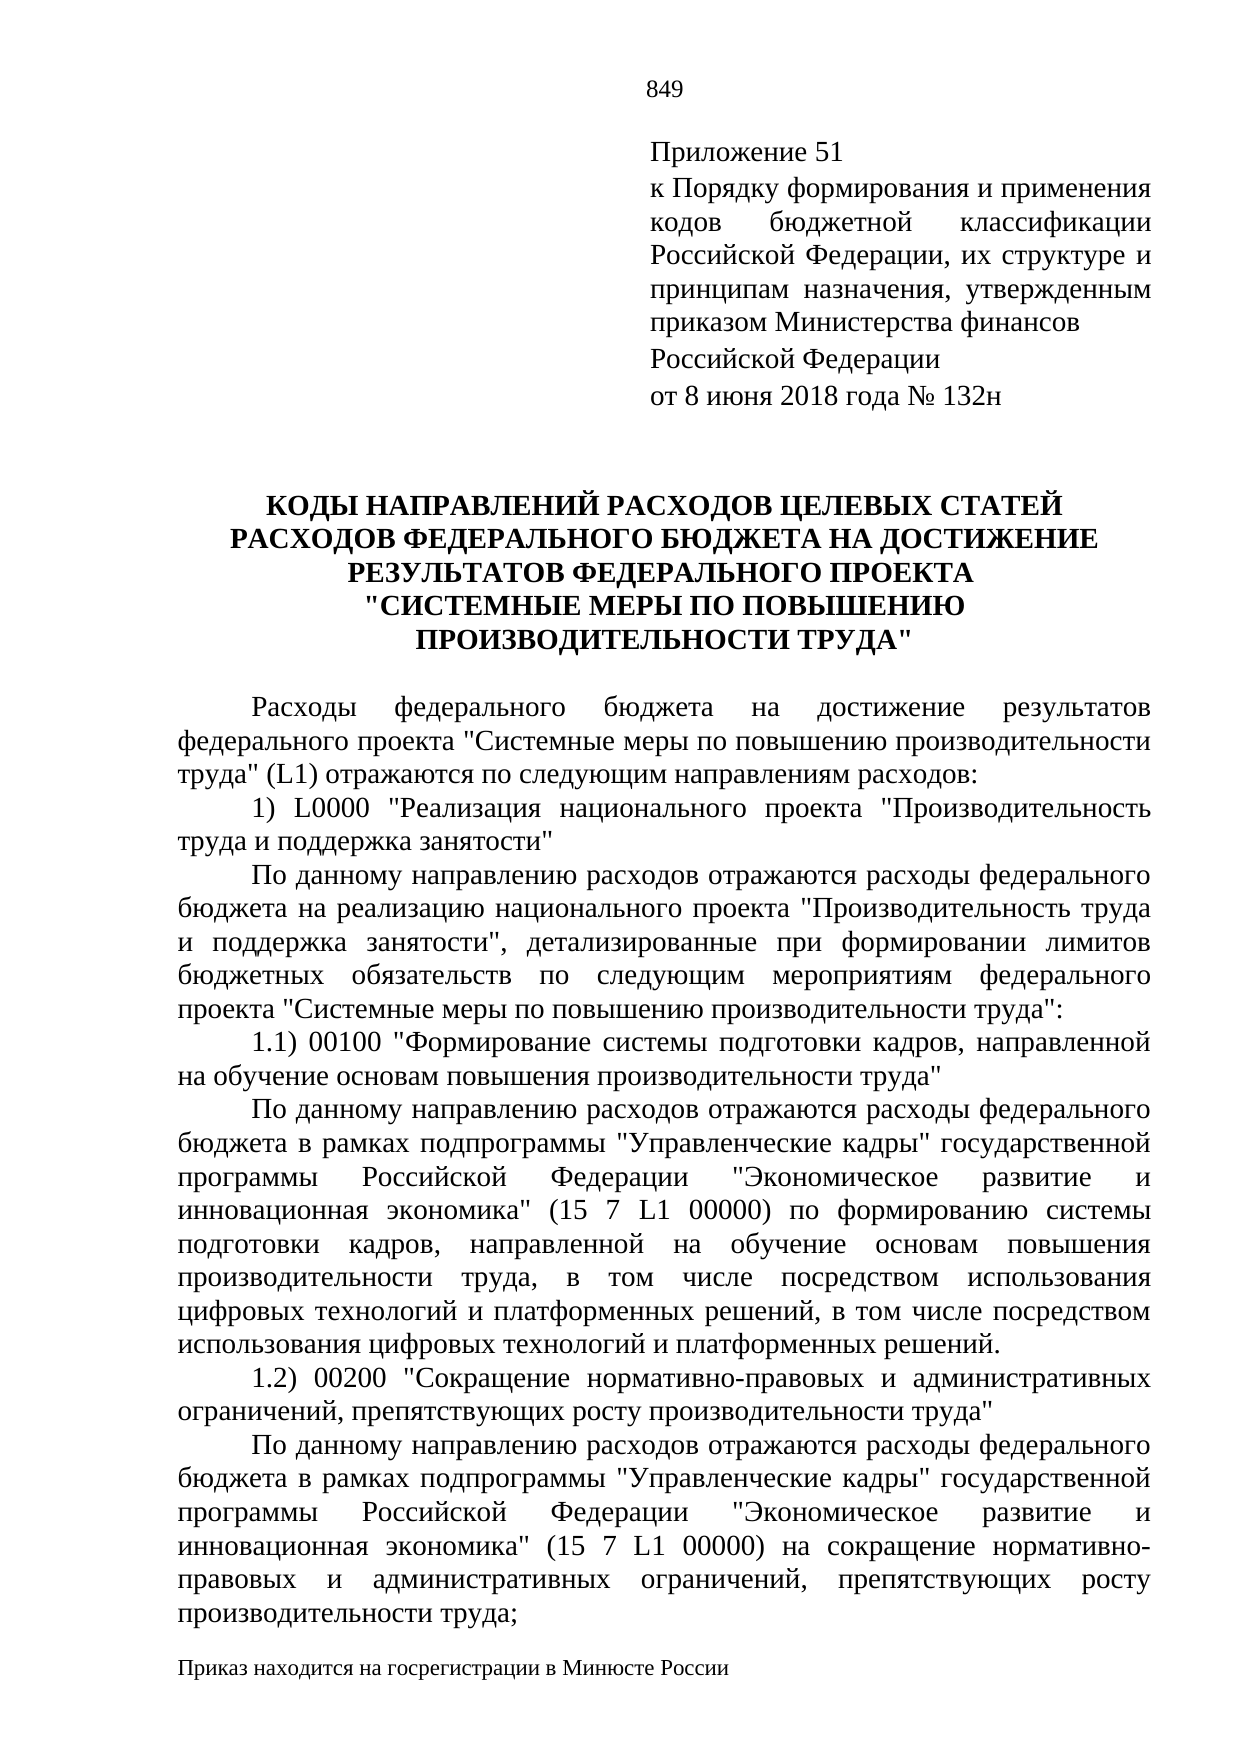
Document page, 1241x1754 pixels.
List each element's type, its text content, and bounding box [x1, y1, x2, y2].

text 1.2) 00200 "Сокращение нормативно-правовых и административных ограничений, препятствующих росту производительности труда" [177, 1360, 1152, 1427]
text от 8 июня 2018 года № 132н [650, 378, 1152, 411]
text По данному направлению расходов отражаются расходы федерального бюджета на реализацию национального проекта "Производительность труда и поддержка занятости", детализированные при формировании лимитов бюджетных обязательств по следующим мероприятиям федерального проекта "Системные меры по повышению производительности труда": [177, 857, 1152, 1024]
text 1) L0000 "Реализация национального проекта "Производительность труда и поддержка занятости" [177, 790, 1152, 857]
text По данному направлению расходов отражаются расходы федерального бюджета в рамках подпрограммы "Управленческие кадры" государственной программы Российской Федерации "Экономическое развитие и инновационная экономика" (15 7 L1 00000) по формированию системы подготовки кадров, направленной на обучение основам повышения производительности труда, в том числе посредством использования цифровых технологий и платформенных решений, в том числе посредством использования цифровых технологий и платформенных решений. [177, 1092, 1152, 1360]
text По данному направлению расходов отражаются расходы федерального бюджета в рамках подпрограммы "Управленческие кадры" государственной программы Российской Федерации "Экономическое развитие и инновационная экономика" (15 7 L1 00000) на сокращение нормативно-правовых и административных ограничений, препятствующих росту производительности труда; [177, 1427, 1152, 1628]
text КОДЫ НАПРАВЛЕНИЙ РАСХОДОВ ЦЕЛЕВЫХ СТАТЕЙ [177, 488, 1152, 521]
text Расходы федерального бюджета на достижение результатов федерального проекта "Системные меры по повышению производительности труда" (L1) отражаются по следующим направлениям расходов: [177, 689, 1152, 790]
text РАСХОДОВ ФЕДЕРАЛЬНОГО БЮДЖЕТА НА ДОСТИЖЕНИЕ РЕЗУЛЬТАТОВ ФЕДЕРАЛЬНОГО ПРОЕКТА "СИСТЕМНЫЕ МЕРЫ ПО ПОВЫШЕНИЮ ПРОИЗВОДИТЕЛЬНОСТИ ТРУДА" [177, 521, 1152, 656]
text Приложение 51 [650, 134, 1152, 167]
text 1.1) 00100 "Формирование системы подготовки кадров, направленной на обучение основам повышения производительности труда" [177, 1024, 1152, 1092]
text Российской Федерации [650, 341, 1152, 375]
text к Порядку формирования и применения кодов бюджетной классификации Российской Федерации, их структуре и принципам назначения, утвержденным приказом Министерства финансов [650, 170, 1152, 338]
